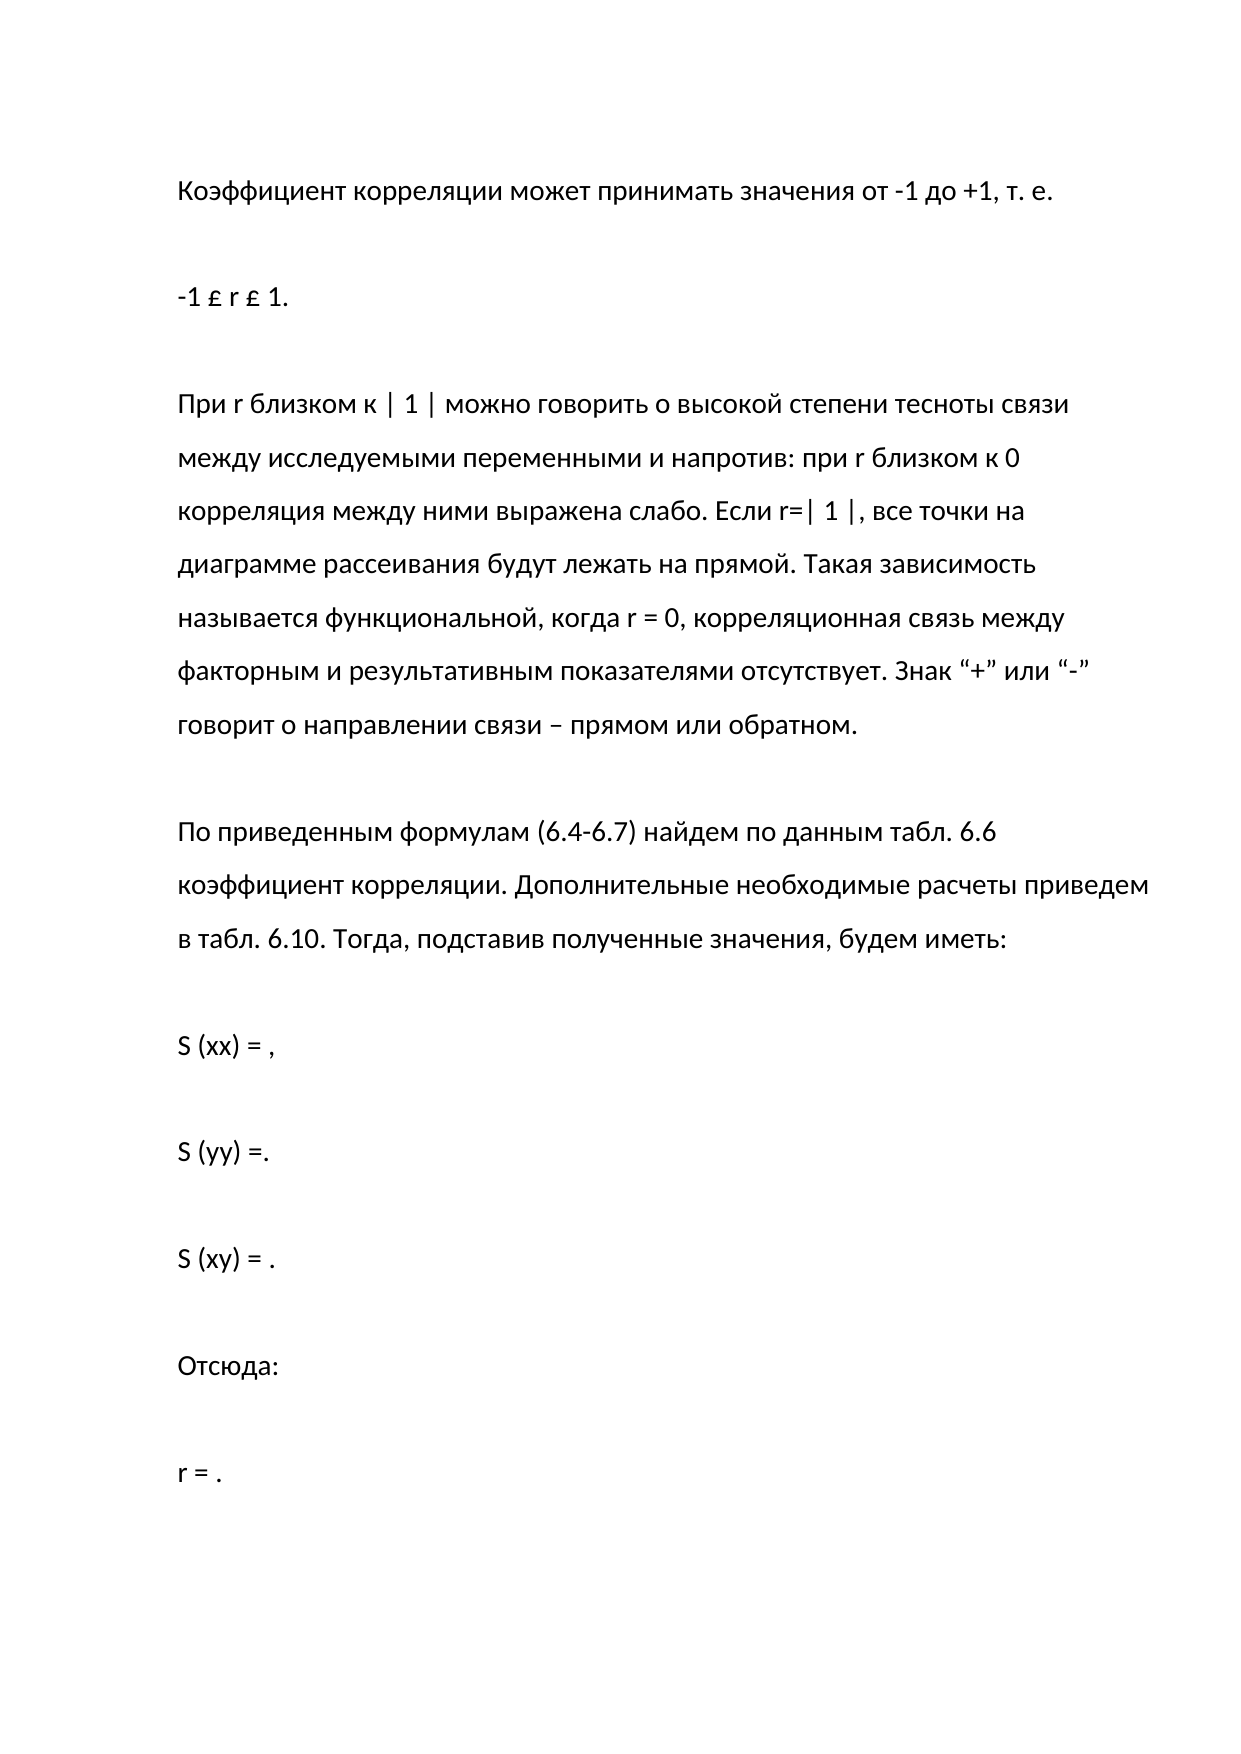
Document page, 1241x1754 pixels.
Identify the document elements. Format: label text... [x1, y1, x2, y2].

text По приведенным формулам (6.4-6.7) найдем по данным табл. 6.6 коэффициент корреляции. Дополнительные необходимые расчеты приведем в табл. 6.10. Тогда, подставив полученные значения, будем иметь: [177, 813, 1152, 955]
text При r близком к | 1 | можно говорить о высокой степени тесноты связи между исследуемыми переменными и напротив: при r близком к 0 корреляция между ними выражена слабо. Если r=| 1 |, все точки на диаграмме рассеивания будут лежать на прямой. Такая зависимость называется функциональной, когда r = 0, корреляционная связь между факторным и результативным показателями отсутствует. Знак “+” или “-” говорит о направлении связи – прямом или обратном. [177, 385, 1152, 742]
text S (yy) =. [177, 1133, 1152, 1169]
text S (xx) = , [177, 1027, 1152, 1062]
text Коэффициент корреляции может принимать значения от -1 до +1, т. е. [177, 172, 1152, 207]
text r = . [177, 1454, 1152, 1490]
text S (xy) = . [177, 1240, 1152, 1276]
text -1 £ r £ 1. [177, 278, 1152, 314]
text Отсюда: [177, 1347, 1152, 1383]
